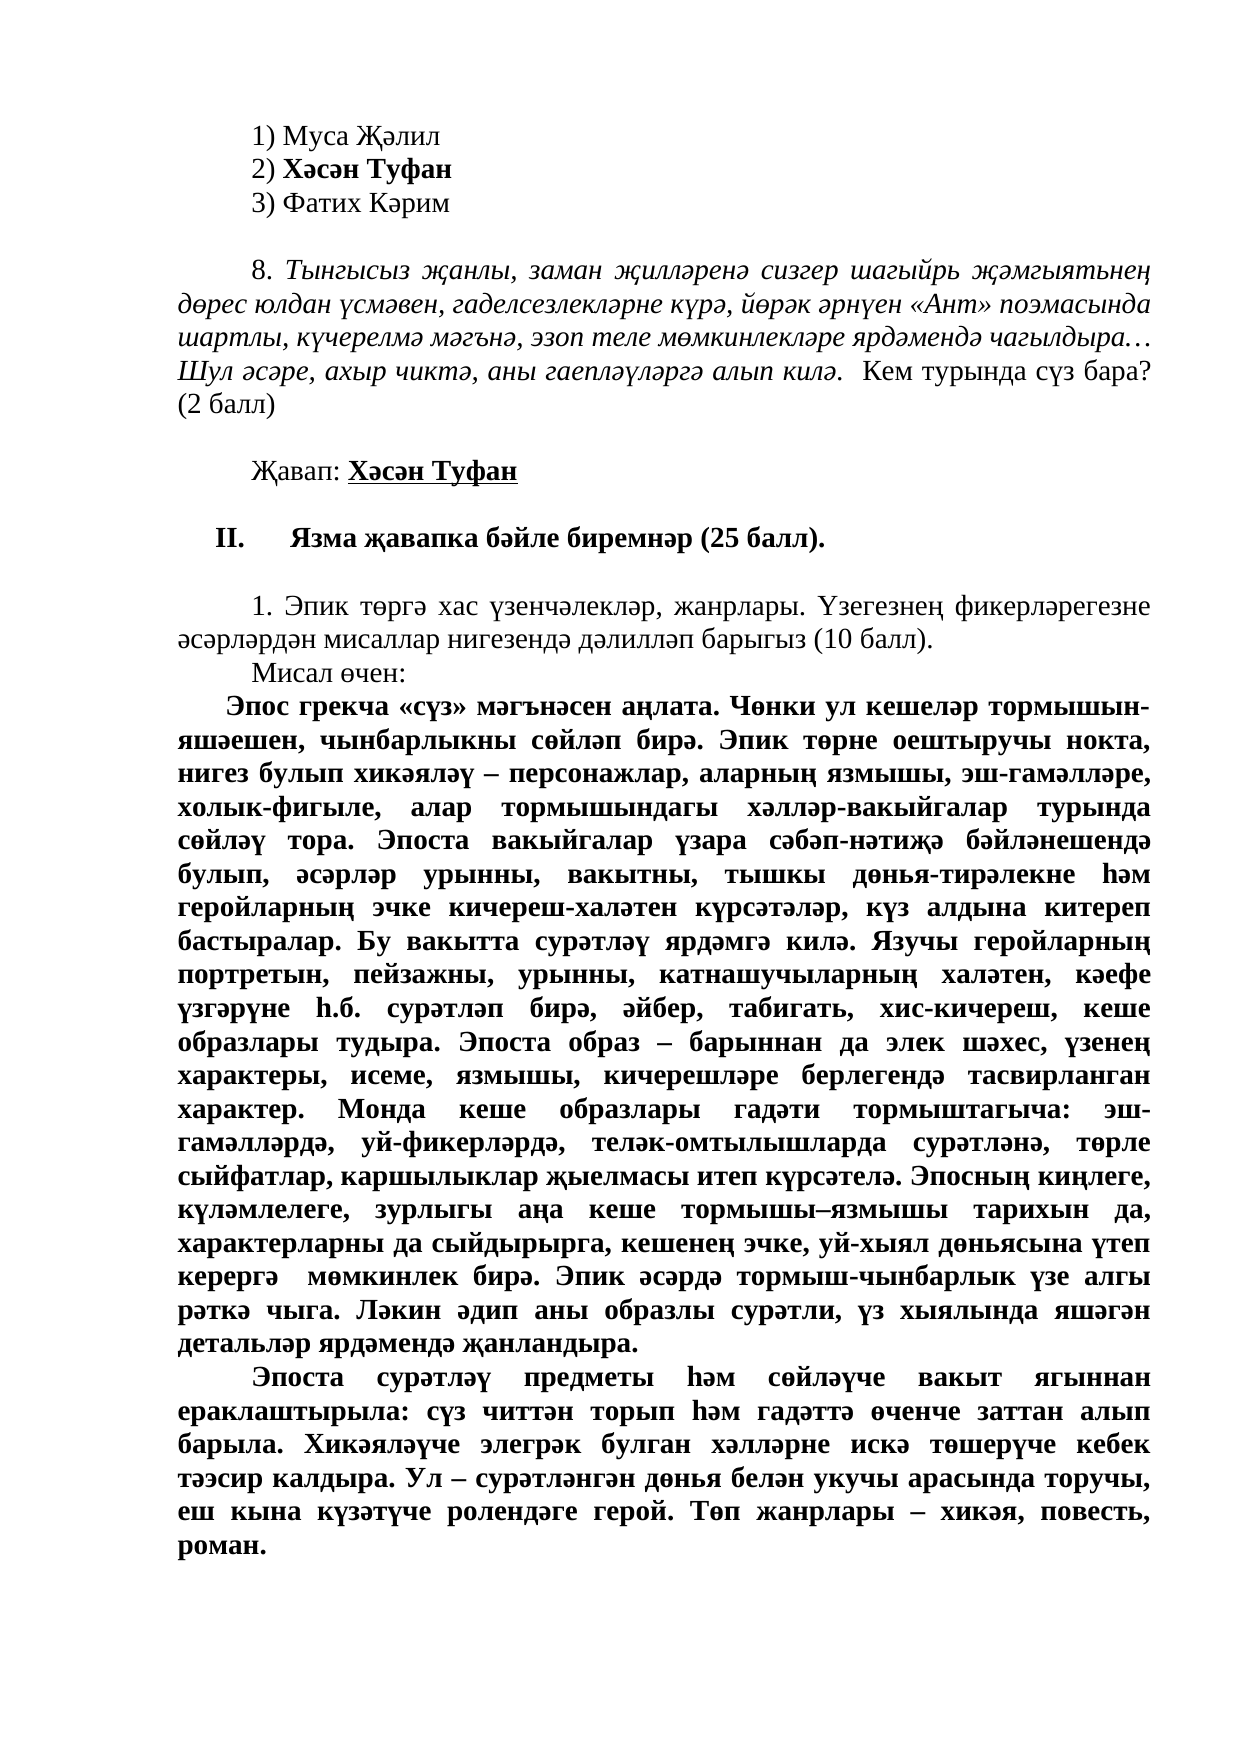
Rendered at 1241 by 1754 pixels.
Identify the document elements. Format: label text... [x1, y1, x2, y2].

list 3) Фатих Кәрим [177, 185, 1152, 219]
list 1. Эпик төргә хас үзенчәлекләр, жанрлары. Үзегезнең фикерләрегезне әсәрләрдән мисаллар нигезендә дәлилләп барыгыз (10 балл). [177, 588, 1152, 655]
text 2) Хәсән Туфан [177, 152, 1152, 185]
list 8. Тынгысыз җанлы, заман җилләренә сизгер шагыйрь җәмгыятьнең дөрес юлдан үсмәвен, гаделсезлекләрне күрә, йөрәк әрнүен «Ант» поэмасында шартлы, күчерелмә мәгънә, эзоп теле мөмкинлекләре ярдәмендә чагылдыра… Шул әсәре, ахыр чиктә, аны гаепләүләргә алып килә. Кем турында сүз бара? (2 балл) [177, 252, 1152, 420]
text Эпос грекча «сүз» мәгънәсен аңлата. Чөнки ул кешеләр тормышын-яшәешен, чынбарлыкны сөйләп бирә. Эпик төрне оештыручы нокта, нигез булып хикәяләү – персонажлар, аларның язмышы, эш-гамәлләре, холык-фигыле, алар тормышындагы хәлләр-вакыйгалар турында сөйләү тора. Эпоста вакыйгалар үзара сәбәп-нәтиҗә бәйләнешендә булып, әсәрләр урынны, вакытны, тышкы дөнья-тирәлекне һәм геройларның эчке кичереш-халәтен күрсәтәләр, күз алдына китереп бастыралар. Бу вакытта сурәтләү ярдәмгә килә. Язучы геройларның портретын, пейзажны, урынны, катнашучыларның халәтен, кәефе үзгәрүне һ.б. сурәтләп бирә, әйбер, табигать, хис-кичереш, кеше образлары тудыра. Эпоста образ – барыннан да элек шәхес, үзенең характеры, исеме, язмышы, кичерешләре берлегендә тасвирланган характер. Монда кеше образлары гадәти тормыштагыча: эш-гамәлләрдә, уй-фикерләрдә, теләк-омтылышларда сурәтләнә, төрле сыйфатлар, каршылыклар җыелмасы итеп күрсәтелә. Эпосның киңлеге, күләмлелеге, зурлыгы аңа кеше тормышы–язмышы тарихын да, характерларны да сыйдырырга, кешенең эчке, уй-хыял дөньясына үтеп керергә мөмкинлек бирә. Эпик әсәрдә тормыш-чынбарлык үзе алгы рәткә чыга. Ләкин әдип аны образлы сурәтли, үз хыялында яшәгән детальләр ярдәмендә җанландыра. [177, 688, 1152, 1359]
list Язма җавапка бәйле биремнәр (25 балл). [215, 521, 1152, 554]
list Мисал өчен: [177, 655, 1152, 688]
text 1) Муса Җәлил [251, 118, 1152, 152]
text Җавап: Хәсән Туфан [177, 453, 1152, 487]
text Эпоста сурәтләү предметы һәм сөйләүче вакыт ягыннан ераклаштырыла: сүз читтән торып һәм гадәттә өченче заттан алып барыла. Хикәяләүче элегрәк булган хәлләрне искә төшерүче кебек тәэсир калдыра. Ул – сурәтләнгән дөнья белән укучы арасында торучы, еш кына күзәтүче ролендәге герой. Төп жанрлары – хикәя, повесть, роман. [177, 1359, 1152, 1560]
